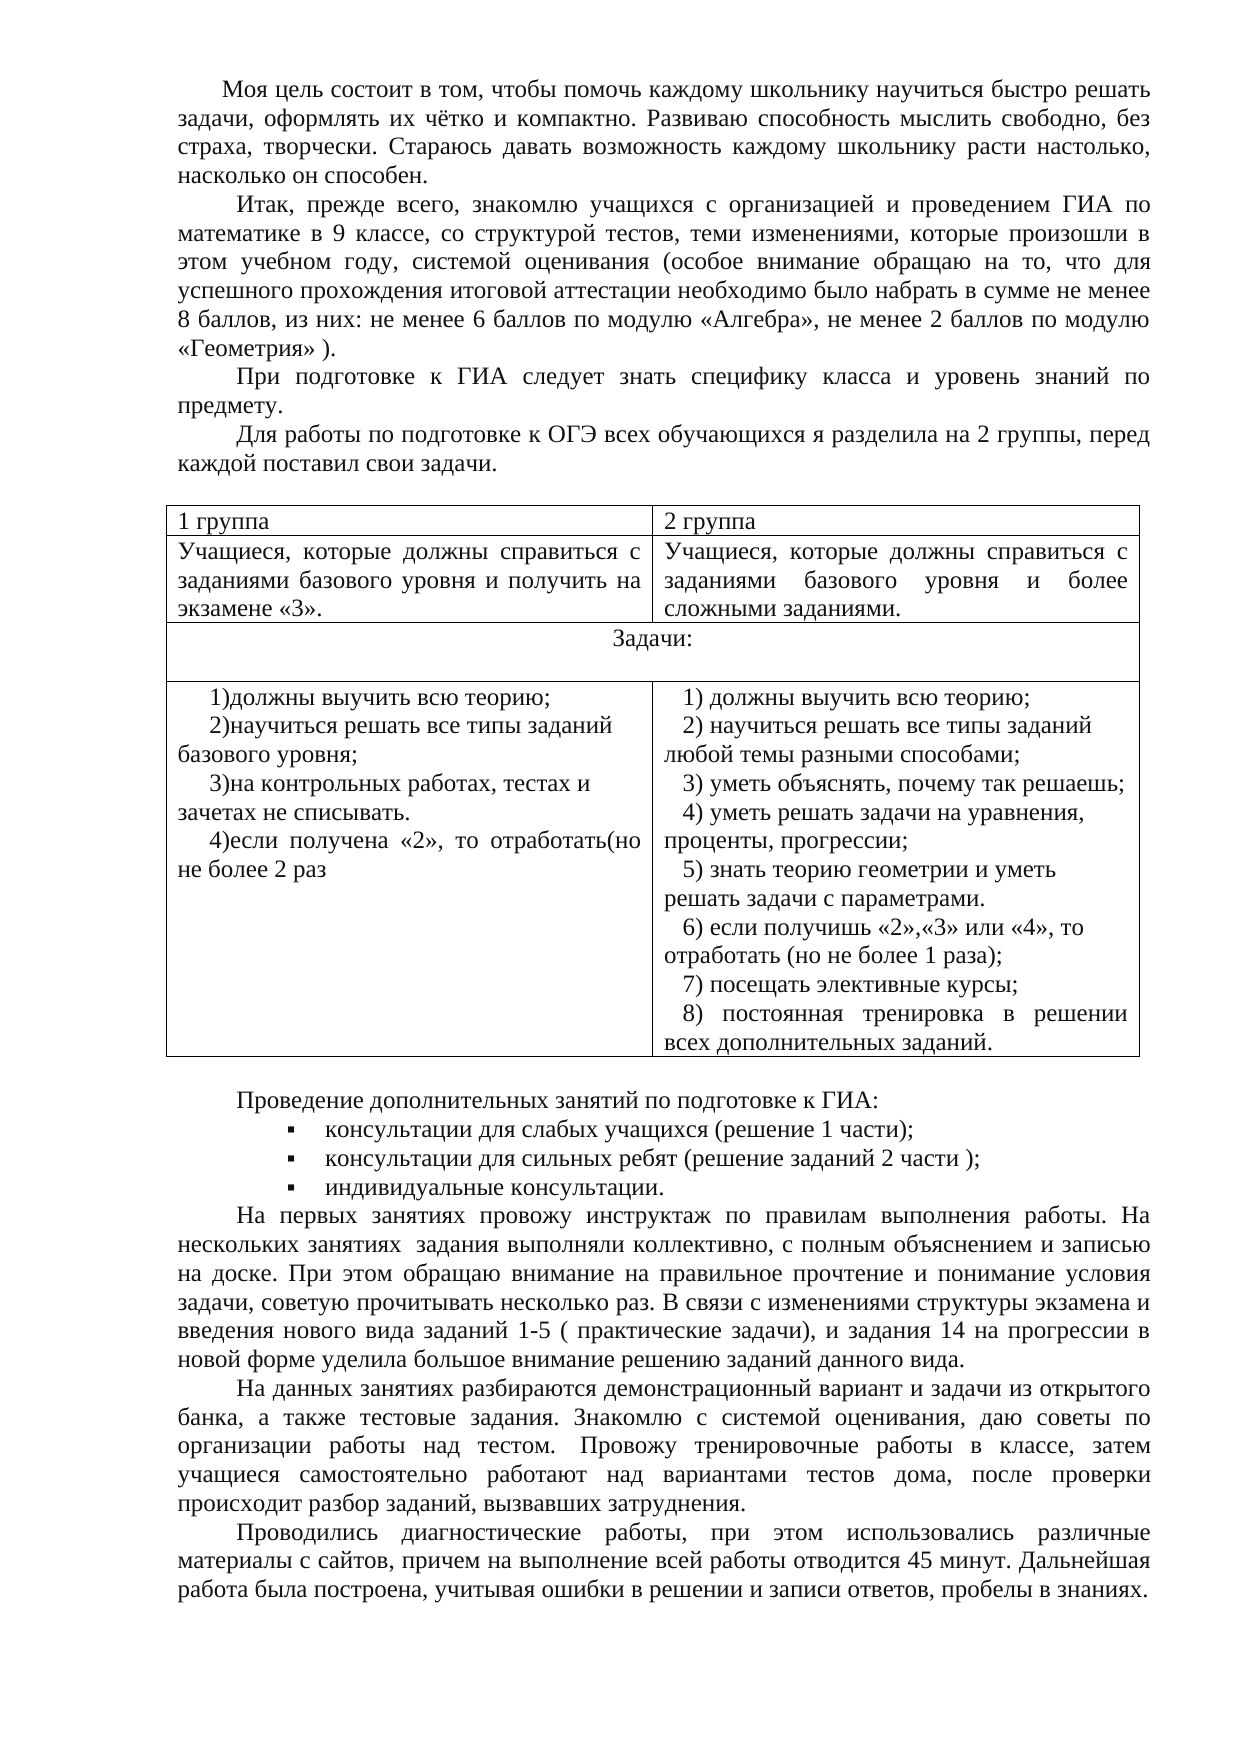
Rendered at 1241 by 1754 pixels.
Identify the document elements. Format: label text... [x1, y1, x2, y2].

table_cell 1) должны выучить всю теорию; 2) научиться решать все типы заданий любой темы разными способами; 3) уметь объяснять, почему так решаешь; 4) уметь решать задачи на уравнения, проценты, прогрессии; 5) знать теорию геометрии и уметь решать задачи с параметрами. 6) если получишь «2»,«3» или «4», то отработать (но не более 1 раза); 7) посещать элективные курсы; 8) постоянная тренировка в решении всех дополнительных заданий. [653, 682, 1139, 1056]
list индивидуальные консультации. [227, 1172, 1152, 1200]
text Проведение дополнительных занятий по подготовке к ГИА: [177, 1085, 1152, 1114]
text Итак, прежде всего, знакомлю учащихся с организацией и проведением ГИА по математике в 9 классе, со структурой тестов, теми изменениями, которые произошли в этом учебном году, системой оценивания (особое внимание обращаю на то, что для успешного прохождения итоговой аттестации необходимо было набрать в сумме не менее 8 баллов, из них: не менее 6 баллов по модулю «Алгебра», не менее 2 баллов по модулю «Геометрия» ). [177, 189, 1152, 361]
table_cell Учащиеся, которые должны справиться с заданиями базового уровня и более сложными заданиями. [653, 536, 1139, 622]
text На первых занятиях провожу инструктаж по правилам выполнения работы. На нескольких занятиях задания выполняли коллективно, с полным объяснением и записью на доске. При этом обращаю внимание на правильное прочтение и понимание условия задачи, советую прочитывать несколько раз. В связи с изменениями структуры экзамена и введения нового вида заданий 1-5 ( практические задачи), и задания 14 на прогрессии в новой форме уделила большое внимание решению заданий данного вида. [177, 1200, 1152, 1373]
table_cell 1)должны выучить всю теорию; 2)научиться решать все типы заданий базового уровня; 3)на контрольных работах, тестах и зачетах не списывать. 4)если получена «2», то отработать(но не более 2 раз [167, 682, 652, 1056]
text Моя цель состоит в том, чтобы помочь каждому школьнику научиться быстро решать задачи, оформлять их чётко и компактно. Развиваю способность мыслить свободно, без страха, творчески. Стараюсь давать возможность каждому школьнику расти настолько, насколько он способен. [177, 74, 1152, 189]
text Для работы по подготовке к ОГЭ всех обучающихся я разделила на 2 группы, перед каждой поставил свои задачи. [177, 419, 1152, 476]
text На данных занятиях разбираются демонстрационный вариант и задачи из открытого банка, а также тестовые задания. Знакомлю с системой оценивания, даю советы по организации работы над тестом. Провожу тренировочные работы в классе, затем учащиеся самостоятельно работают над вариантами тестов дома, после проверки происходит разбор заданий, вызвавших затруднения. [177, 1373, 1152, 1517]
table_header 2 группа [653, 506, 1139, 535]
text При подготовке к ГИА следует знать специфику класса и уровень знаний по предмету. [177, 361, 1152, 419]
list консультации для слабых учащихся (решение 1 части); [227, 1114, 1152, 1143]
text Проводились диагностические работы, при этом использовались различные материалы с сайтов, причем на выполнение всей работы отводится 45 минут. Дальнейшая работа была построена, учитывая ошибки в решении и записи ответов, пробелы в знаниях. [177, 1517, 1152, 1603]
table_cell Учащиеся, которые должны справиться с заданиями базового уровня и получить на экзамене «3». [167, 536, 652, 622]
list консультации для сильных ребят (решение заданий 2 части ); [227, 1143, 1152, 1172]
table_header 1 группа [167, 506, 652, 535]
table_cell Задачи: [167, 623, 1139, 681]
